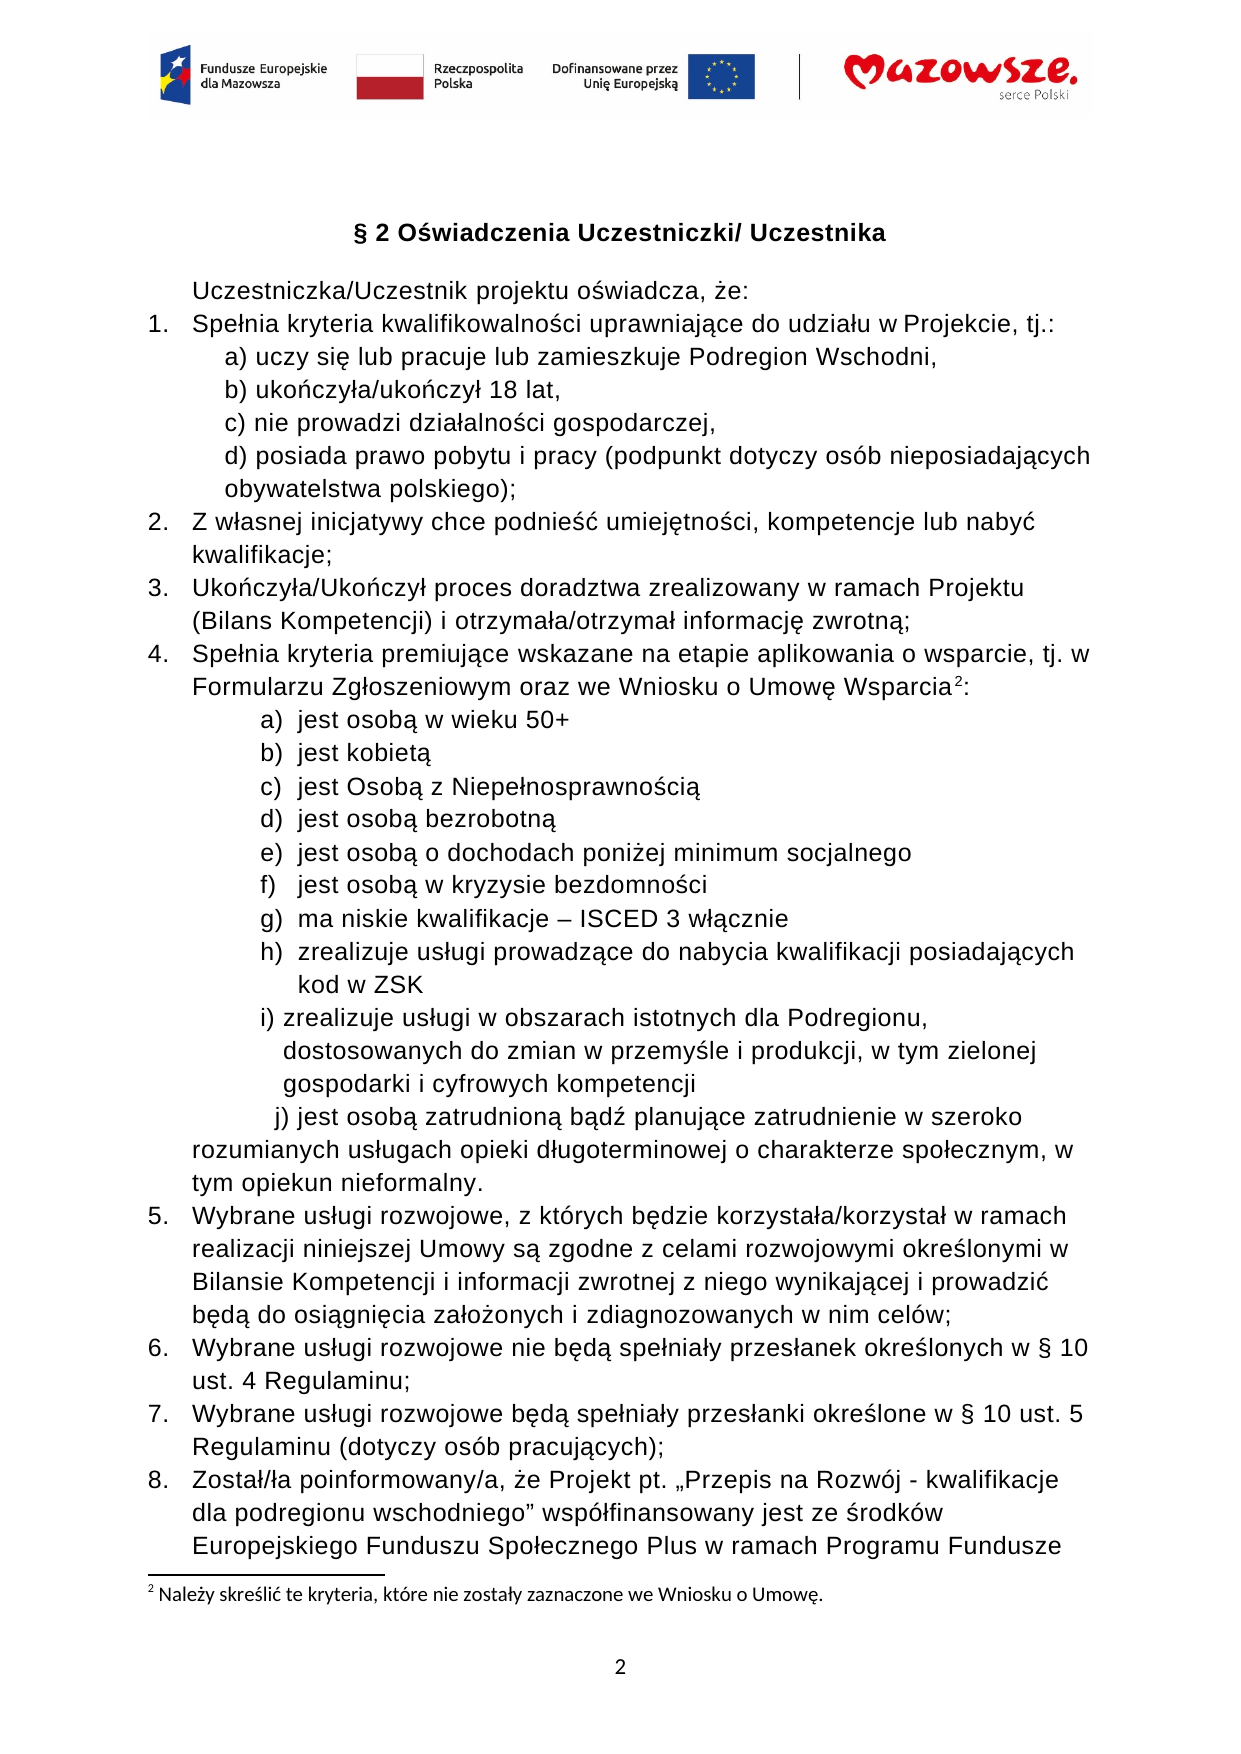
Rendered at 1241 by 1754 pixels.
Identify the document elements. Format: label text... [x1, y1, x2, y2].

text Uczestniczka/Uczestnik projektu oświadcza, że: [192, 276, 1093, 305]
list jest Osobą z Niepełnosprawnością [260, 771, 1093, 800]
list Ukończyła/Ukończył proces doradztwa zrealizowany w ramach Projektu (Bilans Kompetencji) i otrzymała/otrzymał informację zwrotną; [148, 573, 1093, 635]
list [148, 1465, 1093, 1560]
list Wybrane usługi rozwojowe nie będą spełniały przesłanek określonych w § 10 ust. 4 Regulaminu; [148, 1333, 1093, 1394]
list Spełnia kryteria kwalifikowalności uprawniające do udziału w Projekcie, tj.: [148, 309, 1093, 338]
subtitle § 2 Oświadczenia Uczestniczki/ Uczestnika [148, 218, 1093, 247]
list Z własnej inicjatywy chce podnieść umiejętności, kompetencje lub nabyć kwalifikacje; [148, 507, 1093, 569]
list jest osobą w wieku 50+ [260, 705, 1093, 734]
list zrealizuje usługi prowadzące do nabycia kwalifikacji posiadających kod w ZSK [260, 937, 1093, 998]
text a) uczy się lub pracuje lub zamieszkuje Podregion Wschodni, b) ukończyła/ukończył 18 lat, c) nie prowadzi działalności gospodarczej, d) posiada prawo pobytu i pracy (podpunkt dotyczy osób nieposiadających obywatelstwa polskiego); [224, 342, 1093, 503]
list Spełnia kryteria premiujące wskazane na etapie aplikowania o wsparcie, tj. w Formularzu Zgłoszeniowym oraz we Wniosku o Umowę Wsparcia: [148, 639, 1093, 701]
text i) zrealizuje usługi w obszarach istotnych dla Podregionu, [260, 1003, 1093, 1031]
list jest kobietą [260, 738, 1093, 767]
picture [147, 31, 1093, 118]
list Wybrane usługi rozwojowe będą spełniały przesłanki określone w § 10 ust. 5 Regulaminu (dotyczy osób pracujących); [148, 1399, 1093, 1461]
list jest osobą o dochodach poniżej minimum socjalnego [260, 837, 1093, 866]
list ma niskie kwalifikacje – ISCED 3 włącznie [260, 903, 1093, 932]
text dostosowanych do zmian w przemyśle i produkcji, w tym zielonej [260, 1036, 1093, 1064]
text gospodarki i cyfrowych kompetencji [260, 1069, 1093, 1097]
text j) jest osobą zatrudnioną bądź planujące zatrudnienie w szeroko rozumianych usługach opieki długoterminowej o charakterze społecznym, w tym opiekun nieformalny. [192, 1102, 1093, 1196]
list jest osobą w kryzysie bezdomności [260, 871, 1093, 899]
list Wybrane usługi rozwojowe, z których będzie korzystała/korzystał w ramach realizacji niniejszej Umowy są zgodne z celami rozwojowymi określonymi w Bilansie Kompetencji i informacji zwrotnej z niego wynikającej i prowadzić będą do osiągnięcia założonych i zdiagnozowanych w nim celów; [148, 1201, 1093, 1328]
list jest osobą bezrobotną [260, 804, 1093, 833]
